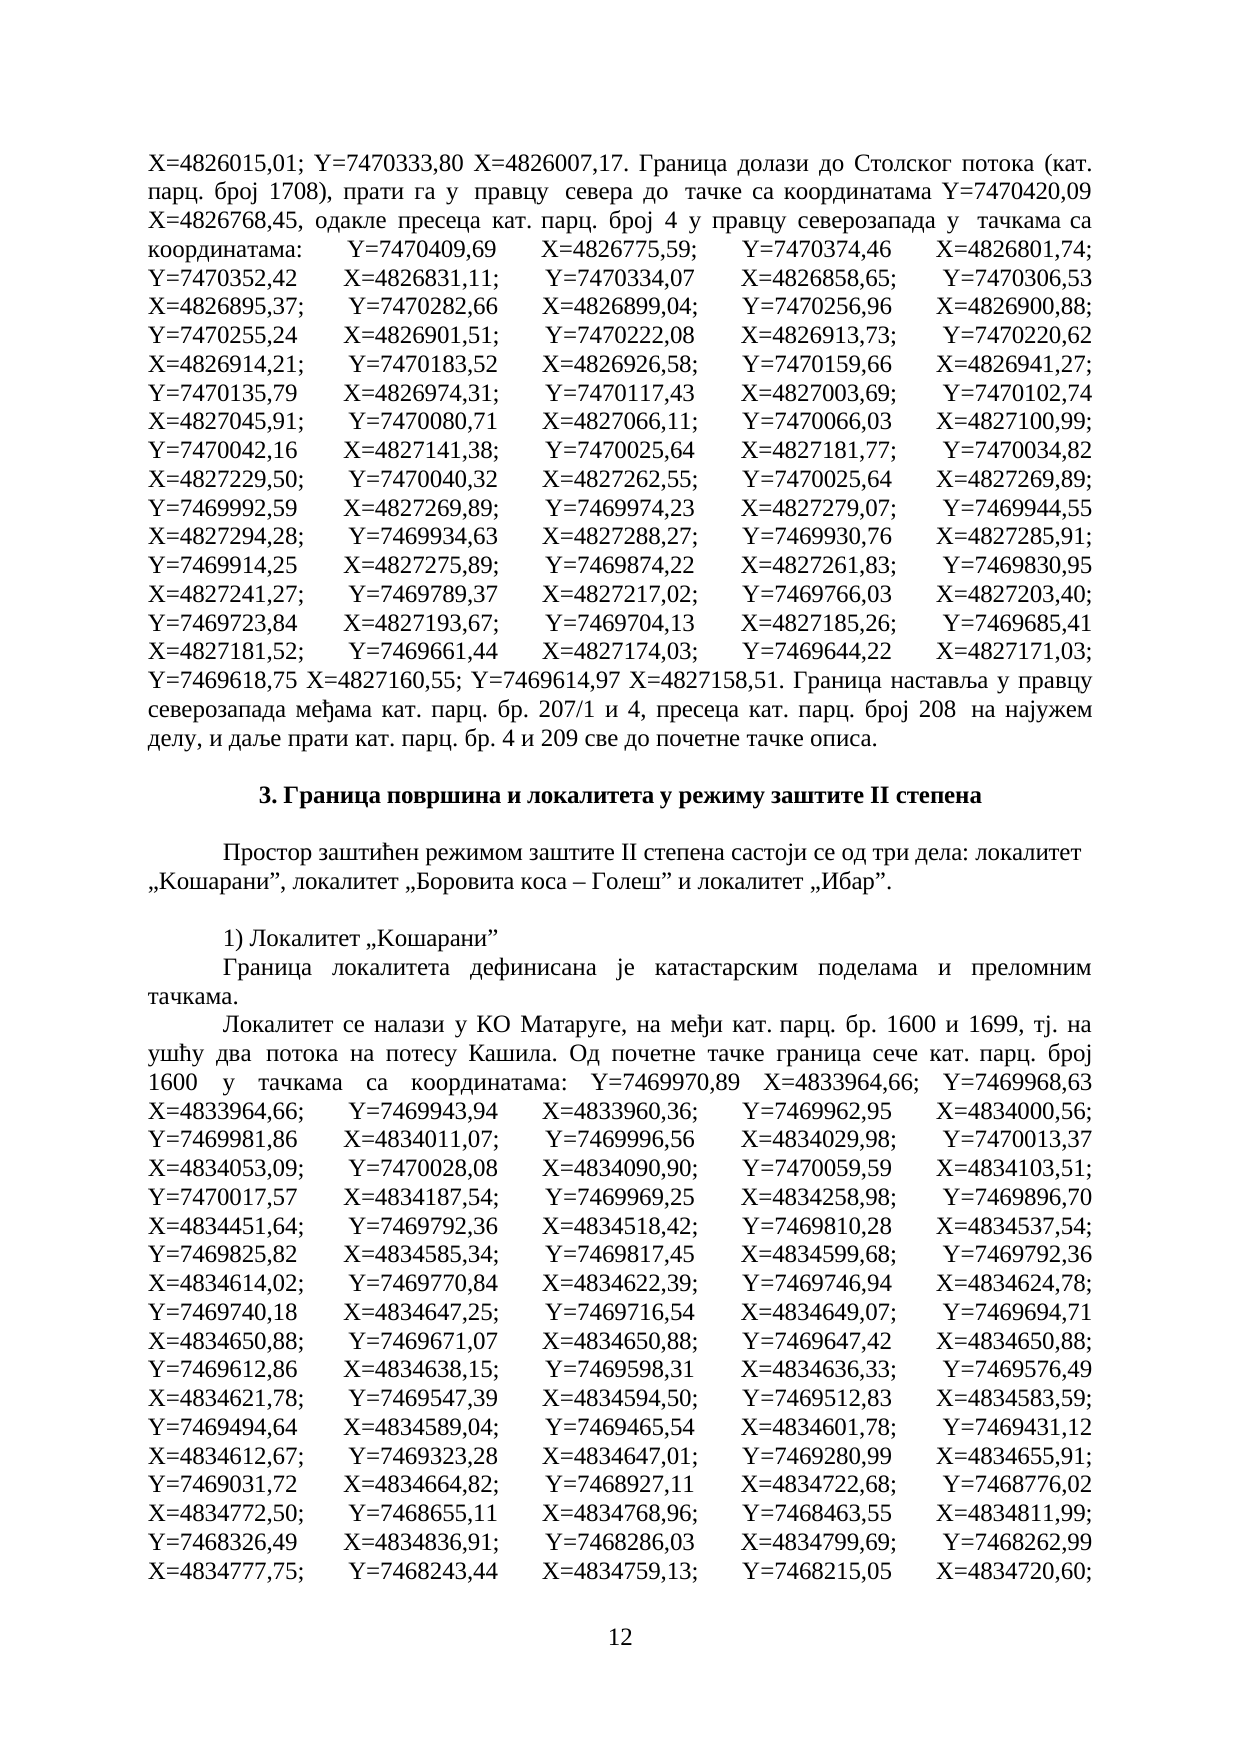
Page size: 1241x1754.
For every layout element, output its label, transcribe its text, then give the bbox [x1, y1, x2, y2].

text Простор заштићен режимом заштите II степена састоји се од три дела: локалитет „Koшарани”, локалитет „Боровита коса – Голеш” и локалитет „Ибар”. [148, 837, 1092, 894]
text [148, 1009, 1092, 1584]
text 3. Граница површина и локалитета у режиму заштите II степена [148, 780, 1092, 809]
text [148, 148, 1092, 751]
text Граница локалитета дефинисана је катастарским поделама и преломним тачкама. [148, 952, 1092, 1009]
text 1) Локалитет „Koшарани” [148, 923, 1092, 952]
